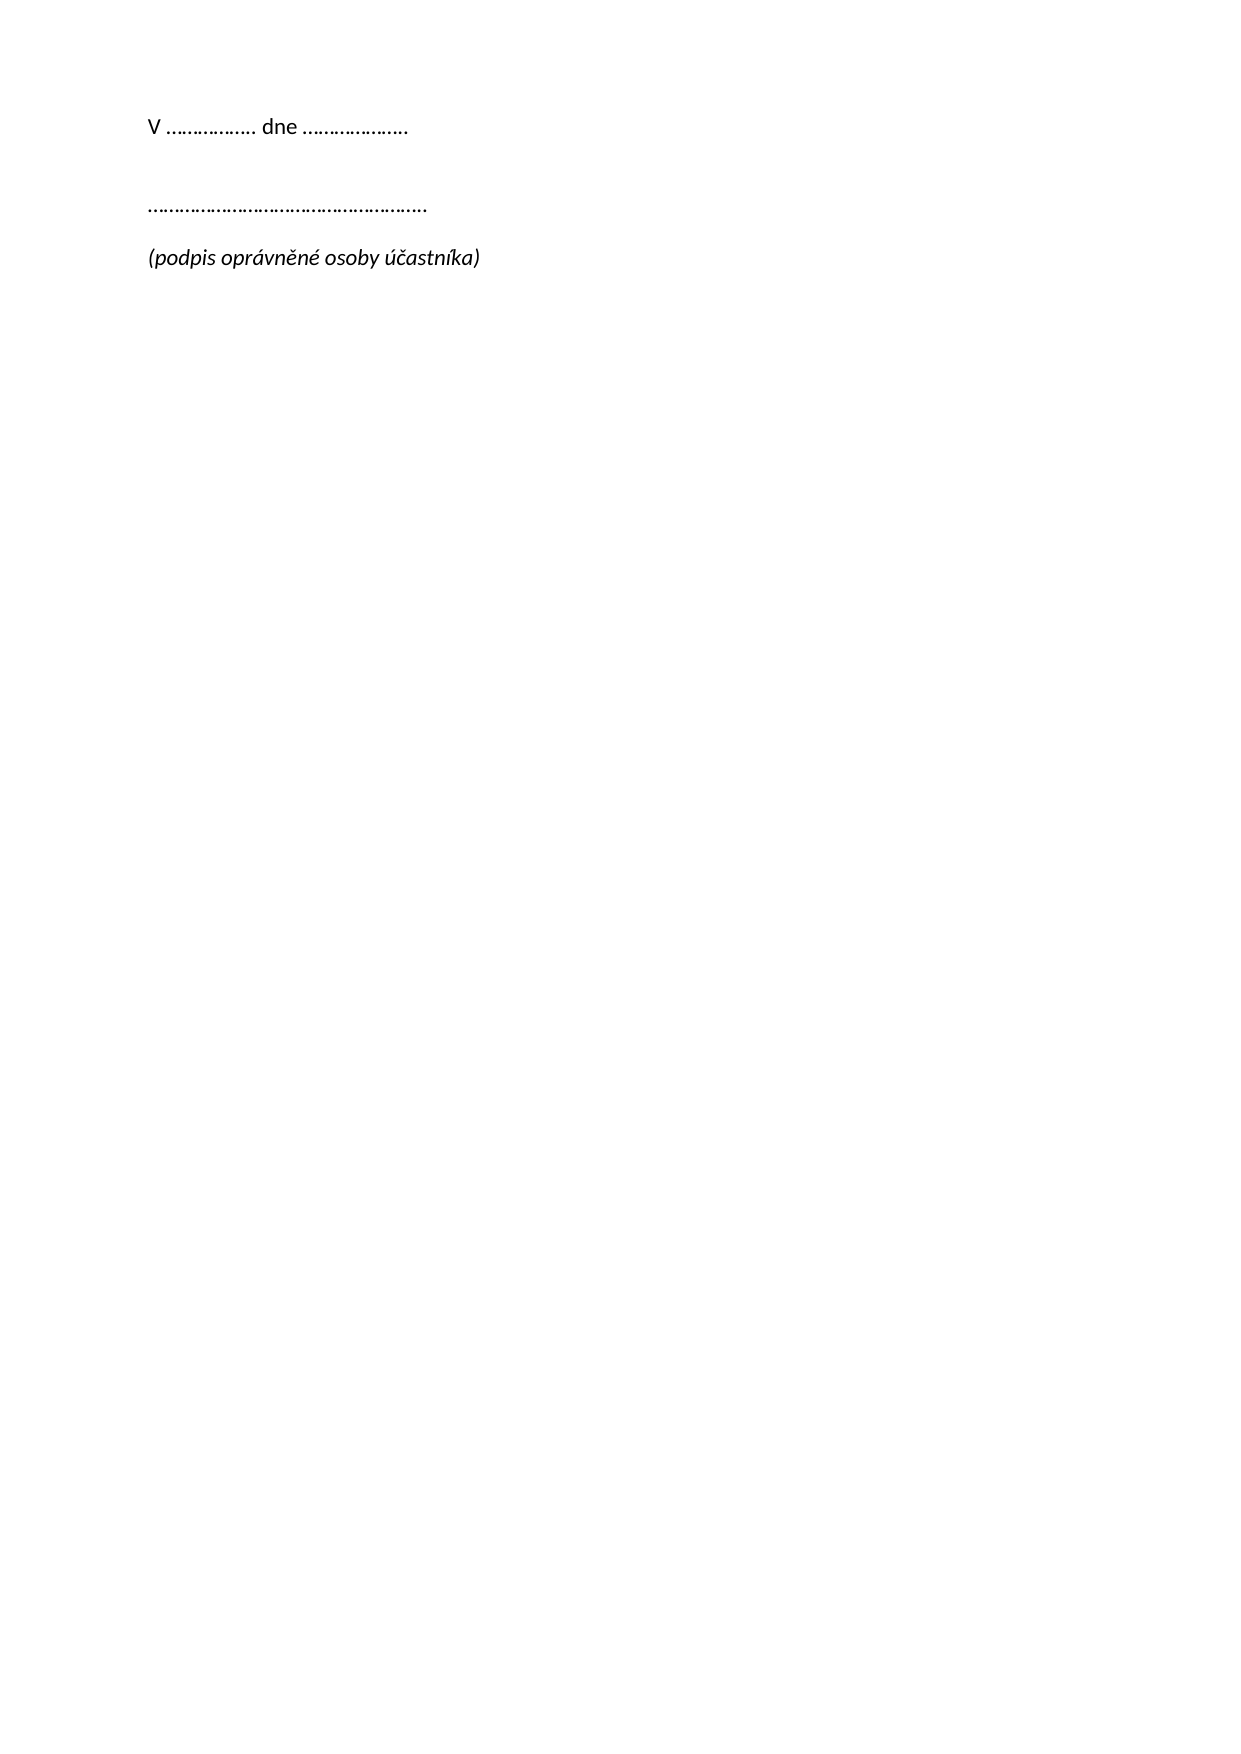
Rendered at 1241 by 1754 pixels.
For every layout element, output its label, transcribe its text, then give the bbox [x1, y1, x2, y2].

text …………………………………………….. [148, 190, 1092, 218]
text (podpis oprávněné osoby účastníka) [148, 243, 1092, 271]
text V …………….. dne ……………….. [148, 112, 1092, 140]
